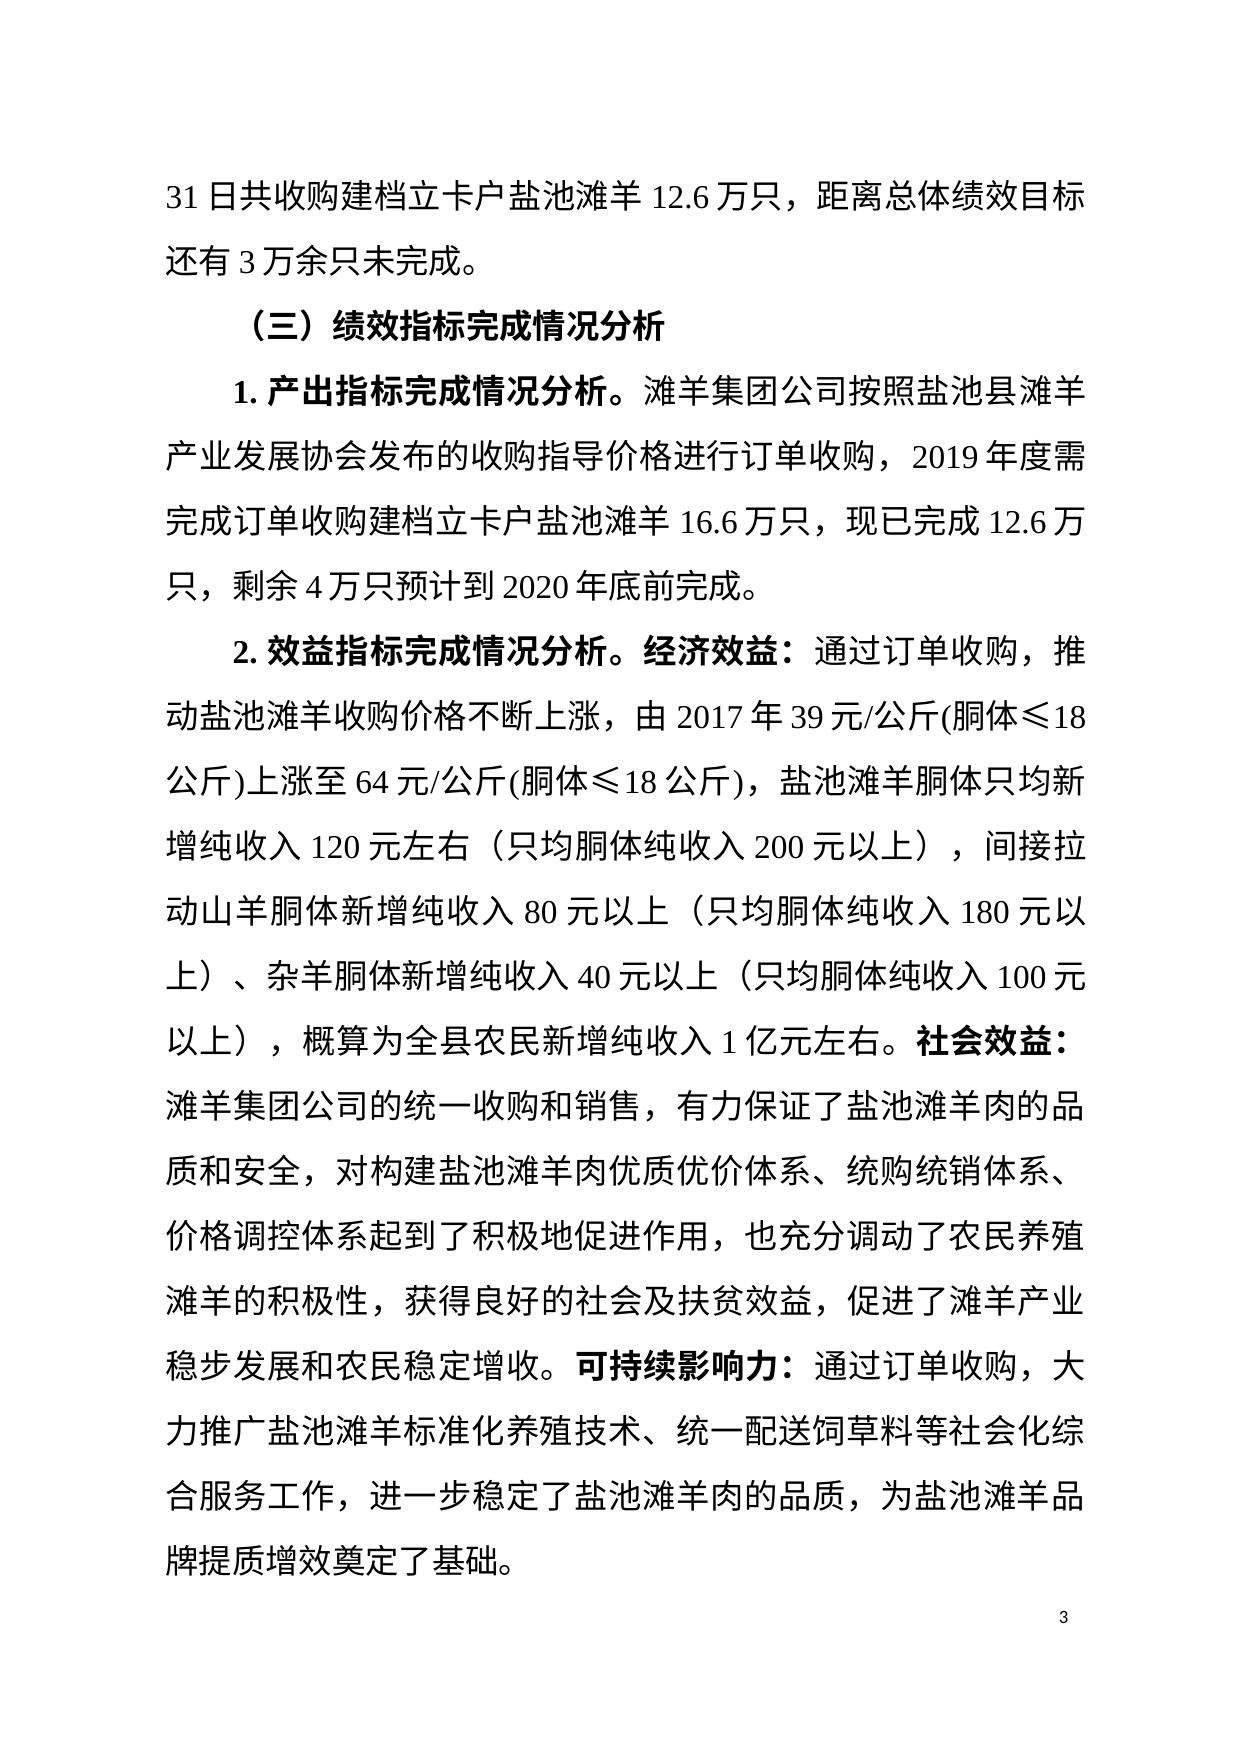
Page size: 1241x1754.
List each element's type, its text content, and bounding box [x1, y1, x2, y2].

text 2. 效益指标完成情况分析。经济效益：通过订单收购，推动盐池滩羊收购价格不断上涨，由2017年39元/公斤(胴体≤18公斤)上涨至64元/公斤(胴体≤18公斤)，盐池滩羊胴体只均新增纯收入120元左右（只均胴体纯收入200元以上），间接拉动山羊胴体新增纯收入80元以上（只均胴体纯收入180元以上）、杂羊胴体新增纯收入40元以上（只均胴体纯收入100元以上），概算为全县农民新增纯收入1亿元左右。社会效益：滩羊集团公司的统一收购和销售，有力保证了盐池滩羊肉的品质和安全，对构建盐池滩羊肉优质优价体系、统购统销体系、价格调控体系起到了积极地促进作用，也充分调动了农民养殖滩羊的积极性，获得良好的社会及扶贫效益，促进了滩羊产业稳步发展和农民稳定增收。可持续影响力：通过订单收购，大力推广盐池滩羊标准化养殖技术、统一配送饲草料等社会化综合服务工作，进一步稳定了盐池滩羊肉的品质，为盐池滩羊品牌提质增效奠定了基础。 [165, 616, 1087, 1591]
text （三）绩效指标完成情况分析 [165, 291, 1087, 356]
text 1. 产出指标完成情况分析。滩羊集团公司按照盐池县滩羊产业发展协会发布的收购指导价格进行订单收购，2019年度需完成订单收购建档立卡户盐池滩羊16.6万只，现已完成12.6万只，剩余4万只预计到2020年底前完成。 [165, 356, 1087, 616]
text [165, 161, 1087, 291]
